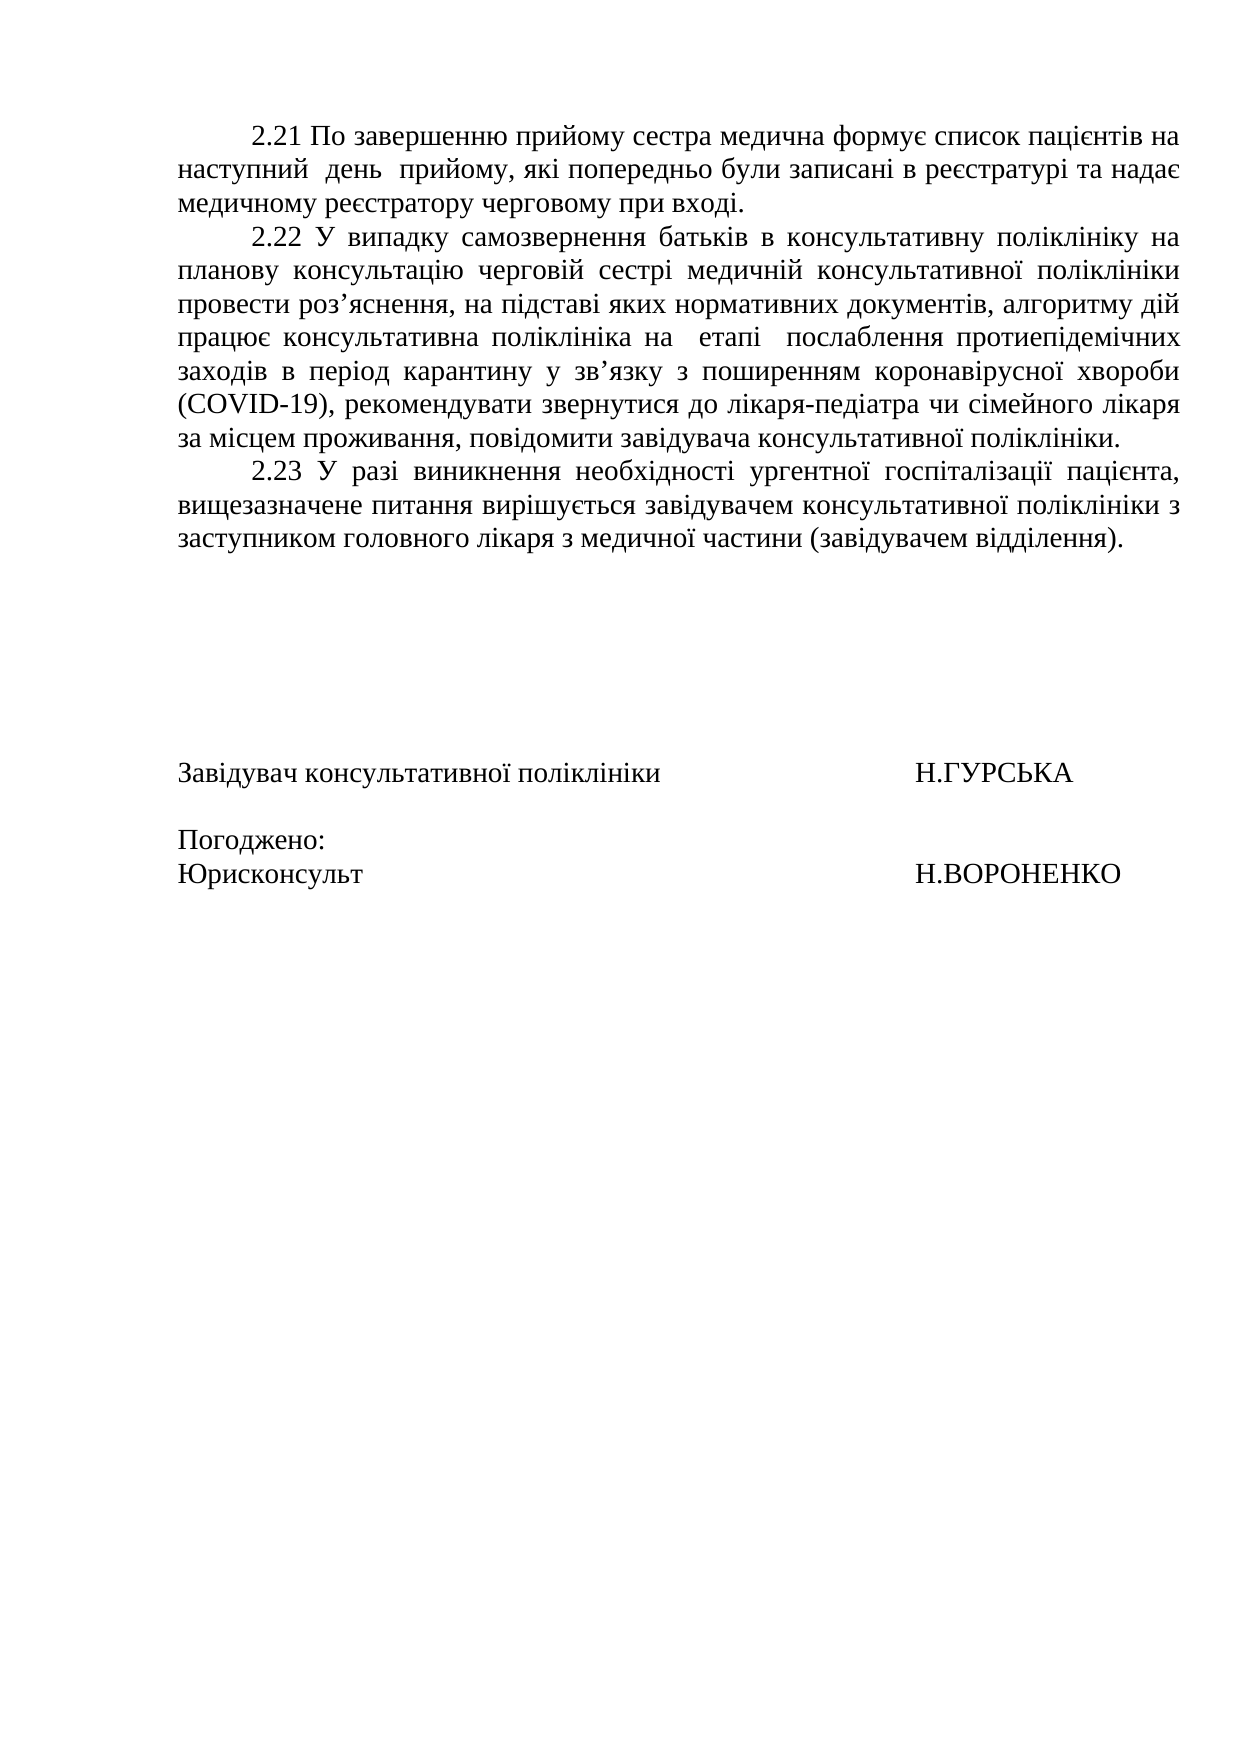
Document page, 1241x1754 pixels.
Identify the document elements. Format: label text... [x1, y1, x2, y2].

text 2.23 У разі виникнення необхідності ургентної госпіталізації пацієнта, вищезазначене питання вирішується завідувачем консультативної поліклініки з заступником головного лікаря з медичної частини (завідувачем відділення). [177, 453, 1181, 554]
text Завідувач консультативної поліклініки Н.ГУРСЬКА [177, 755, 1181, 789]
text 2.21 По завершенню прийому сестра медична формує список пацієнтів на наступний день прийому, які попередньо були записані в реєстратурі та надає медичному реєстратору черговому при вході. [177, 118, 1181, 219]
text 2.22 У випадку самозвернення батьків в консультативну поліклініку на планову консультацію черговій сестрі медичній консультативної поліклініки провести роз’яснення, на підставі яких нормативних документів, алгоритму дій працює консультативна поліклініка на етапі послаблення протиепідемічних заходів в період карантину у зв’язку з поширенням коронавірусної хвороби (COVID-19), рекомендувати звернутися до лікаря-педіатра чи сімейного лікаря за місцем проживання, повідомити завідувача консультативної поліклініки. [177, 219, 1181, 453]
text Погоджено: [177, 822, 1181, 856]
text Юрисконсульт Н.ВОРОНЕНКО [177, 856, 1181, 889]
